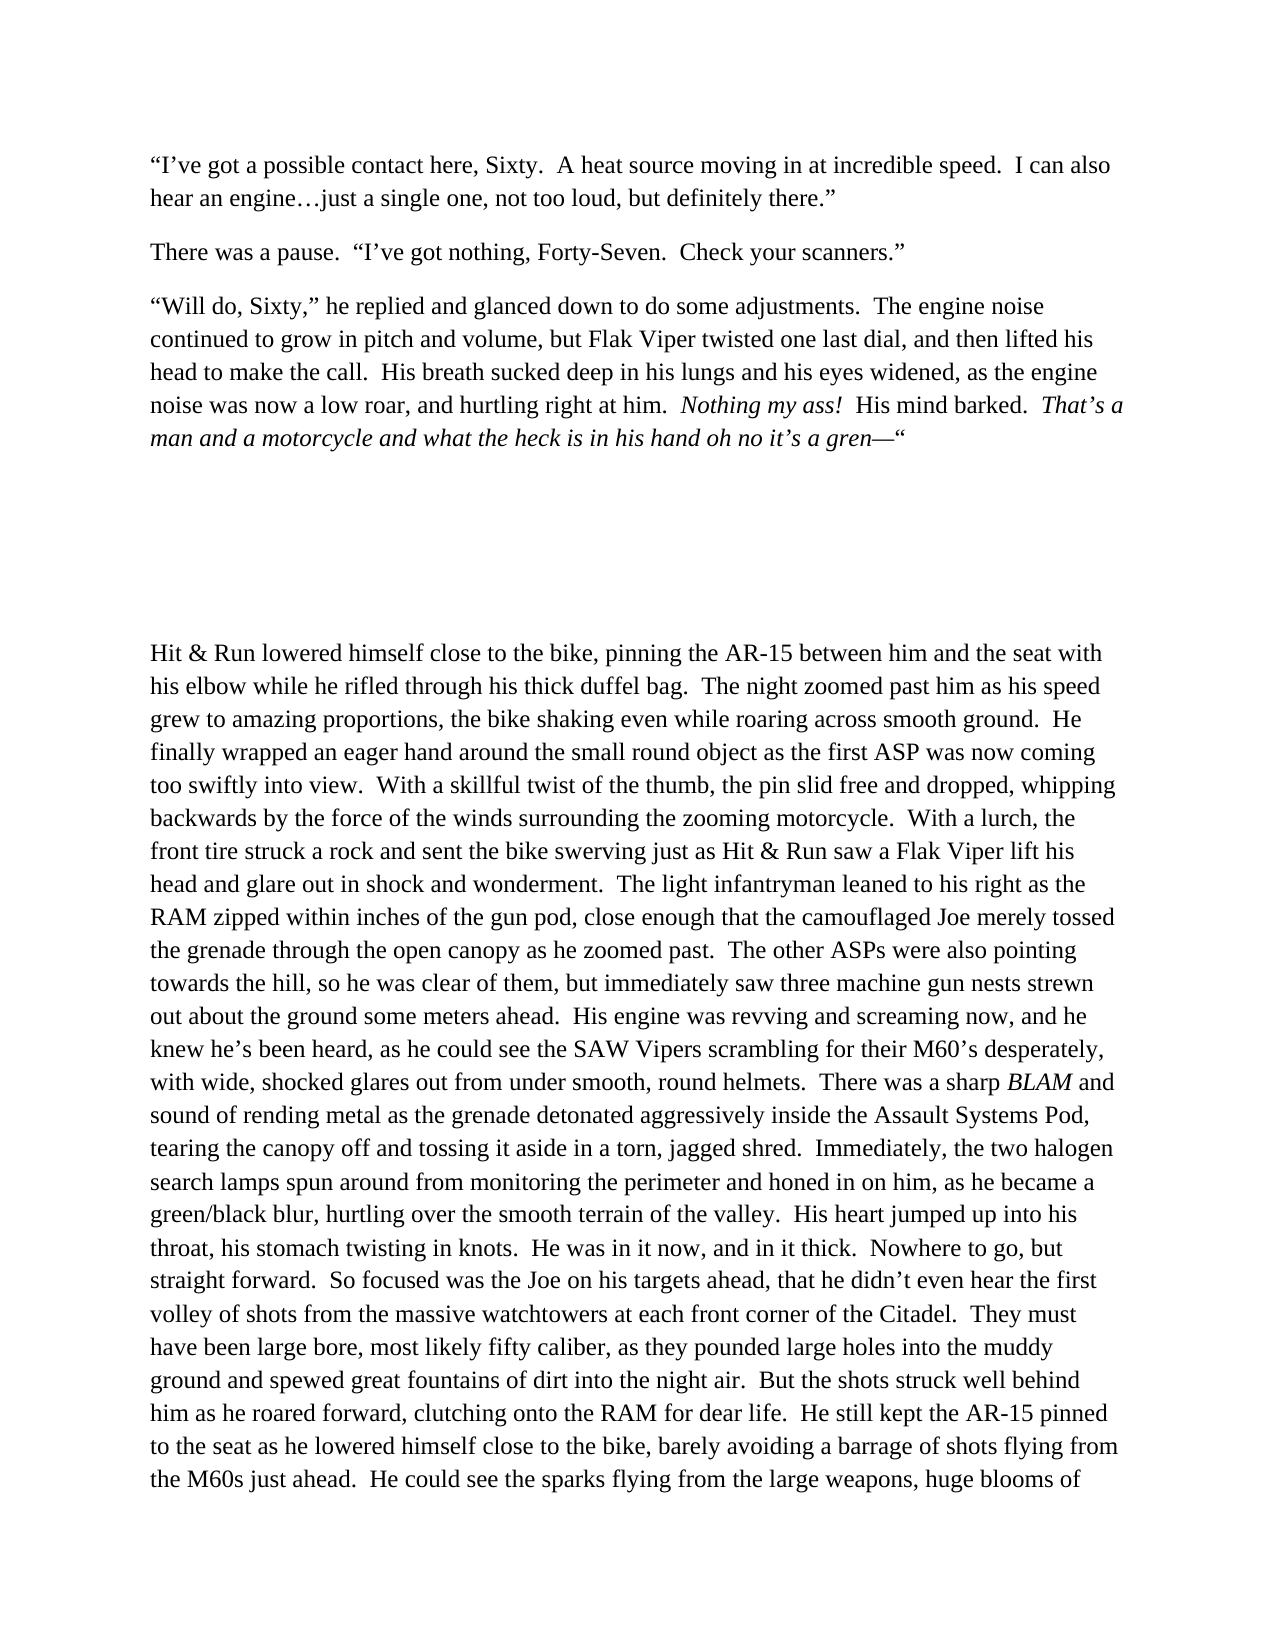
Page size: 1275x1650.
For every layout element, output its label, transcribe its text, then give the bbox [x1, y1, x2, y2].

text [150, 638, 1125, 1492]
text “Will do, Sixty,” he replied and glanced down to do some adjustments. The engine noise continued to grow in pitch and volume, but Flak Viper twisted one last dial, and then lifted his head to make the call. His breath sucked deep in his lungs and his eyes widened, as the engine noise was now a low roar, and hurtling right at him. Nothing my ass! His mind barked. That’s a man and a motorcycle and what the heck is in his hand oh no it’s a gren—“ [150, 291, 1125, 452]
text There was a pause. “I’ve got nothing, Forty-Seven. Check your scanners.” [150, 237, 1125, 266]
text “I’ve got a possible contact here, Sixty. A heat source moving in at incredible speed. I can also hear an engine…just a single one, not too loud, but definitely there.” [150, 150, 1125, 212]
